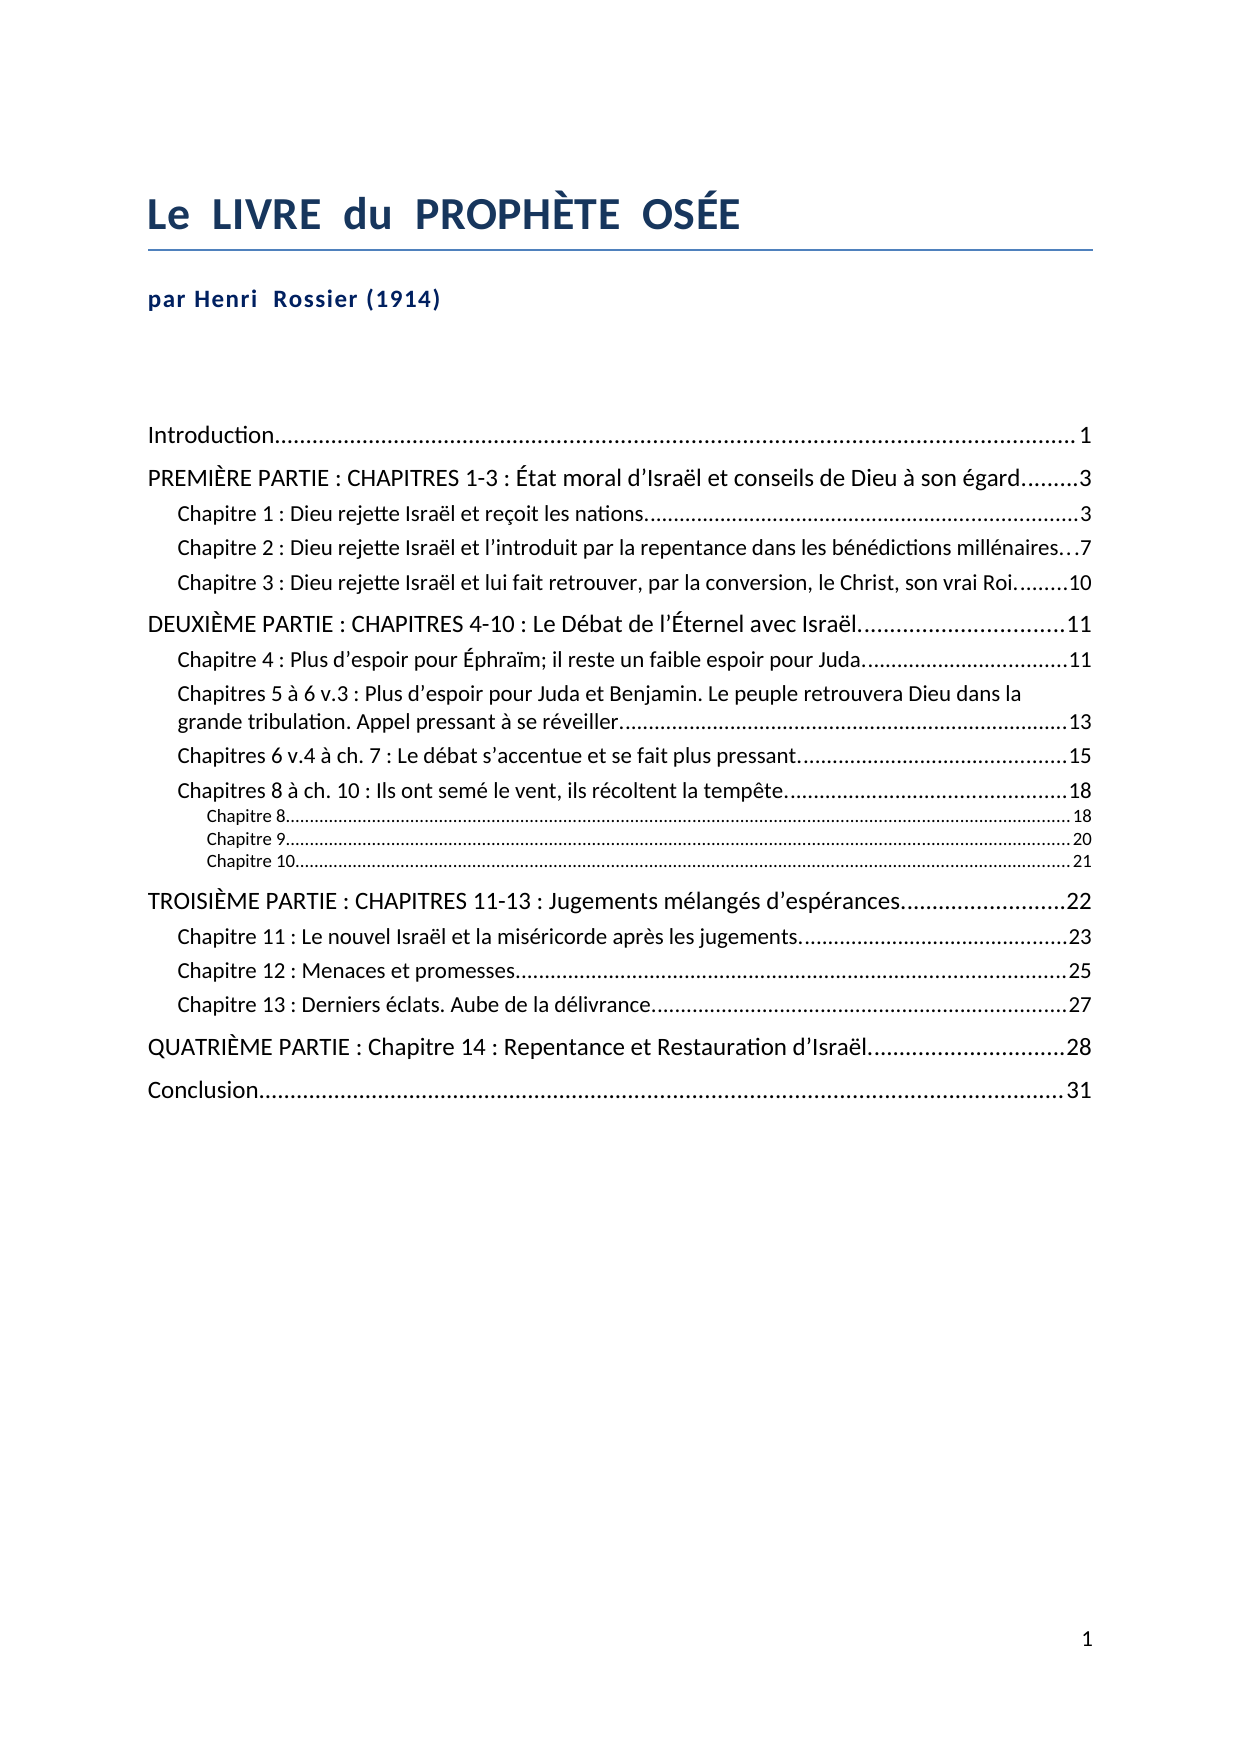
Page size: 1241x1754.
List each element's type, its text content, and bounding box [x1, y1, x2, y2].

text Conclusion 31 [148, 1074, 1093, 1104]
subtitle par Henri Rossier (1914) [148, 283, 1093, 313]
text Chapitre 4 : Plus d’espoir pour Éphraïm; il reste un faible espoir pour Juda. 11 [177, 645, 1093, 673]
text Chapitres 5 à 6 v.3 : Plus d’espoir pour Juda et Benjamin. Le peuple retrouvera Dieu dans la grande tribulation. Appel pressant à se réveiller. 13 [177, 679, 1093, 735]
text Chapitres 6 v.4 à ch. 7 : Le débat s’accentue et se fait plus pressant. 15 [177, 741, 1093, 769]
text Chapitre 10 21 [207, 849, 1093, 872]
text Chapitre 8 18 [207, 804, 1093, 827]
text Introduction 1 [148, 419, 1093, 450]
title Le LIVRE du PROPHÈTE OSÉE [148, 185, 1093, 249]
text Chapitre 11 : Le nouvel Israël et la miséricorde après les jugements. 23 [177, 922, 1093, 950]
text DEUXIÈME PARTIE : CHAPITRES 4-10 : Le Débat de l’Éternel avec Israël. 11 [148, 608, 1093, 639]
text PREMIÈRE PARTIE : CHAPITRES 1-3 : État moral d’Israël et conseils de Dieu à son égard. 3 [148, 462, 1093, 493]
text Chapitre 3 : Dieu rejette Israël et lui fait retrouver, par la conversion, le Christ, son vrai Roi. 10 [177, 568, 1093, 596]
text Chapitre 12 : Menaces et promesses. 25 [177, 956, 1093, 984]
text Chapitre 9 20 [207, 827, 1093, 849]
text QUATRIÈME PARTIE : Chapitre 14 : Repentance et Restauration d’Israël. 28 [148, 1031, 1093, 1061]
text Chapitre 13 : Derniers éclats. Aube de la délivrance. 27 [177, 990, 1093, 1018]
text Chapitre 1 : Dieu rejette Israël et reçoit les nations. 3 [177, 499, 1093, 527]
text Chapitre 2 : Dieu rejette Israël et l’introduit par la repentance dans les bénédictions millénaires. 7 [177, 533, 1093, 561]
text TROISIÈME PARTIE : CHAPITRES 11-13 : Jugements mélangés d’espérances. 22 [148, 885, 1093, 916]
text Chapitres 8 à ch. 10 : Ils ont semé le vent, ils récoltent la tempête. 18 [177, 776, 1093, 804]
